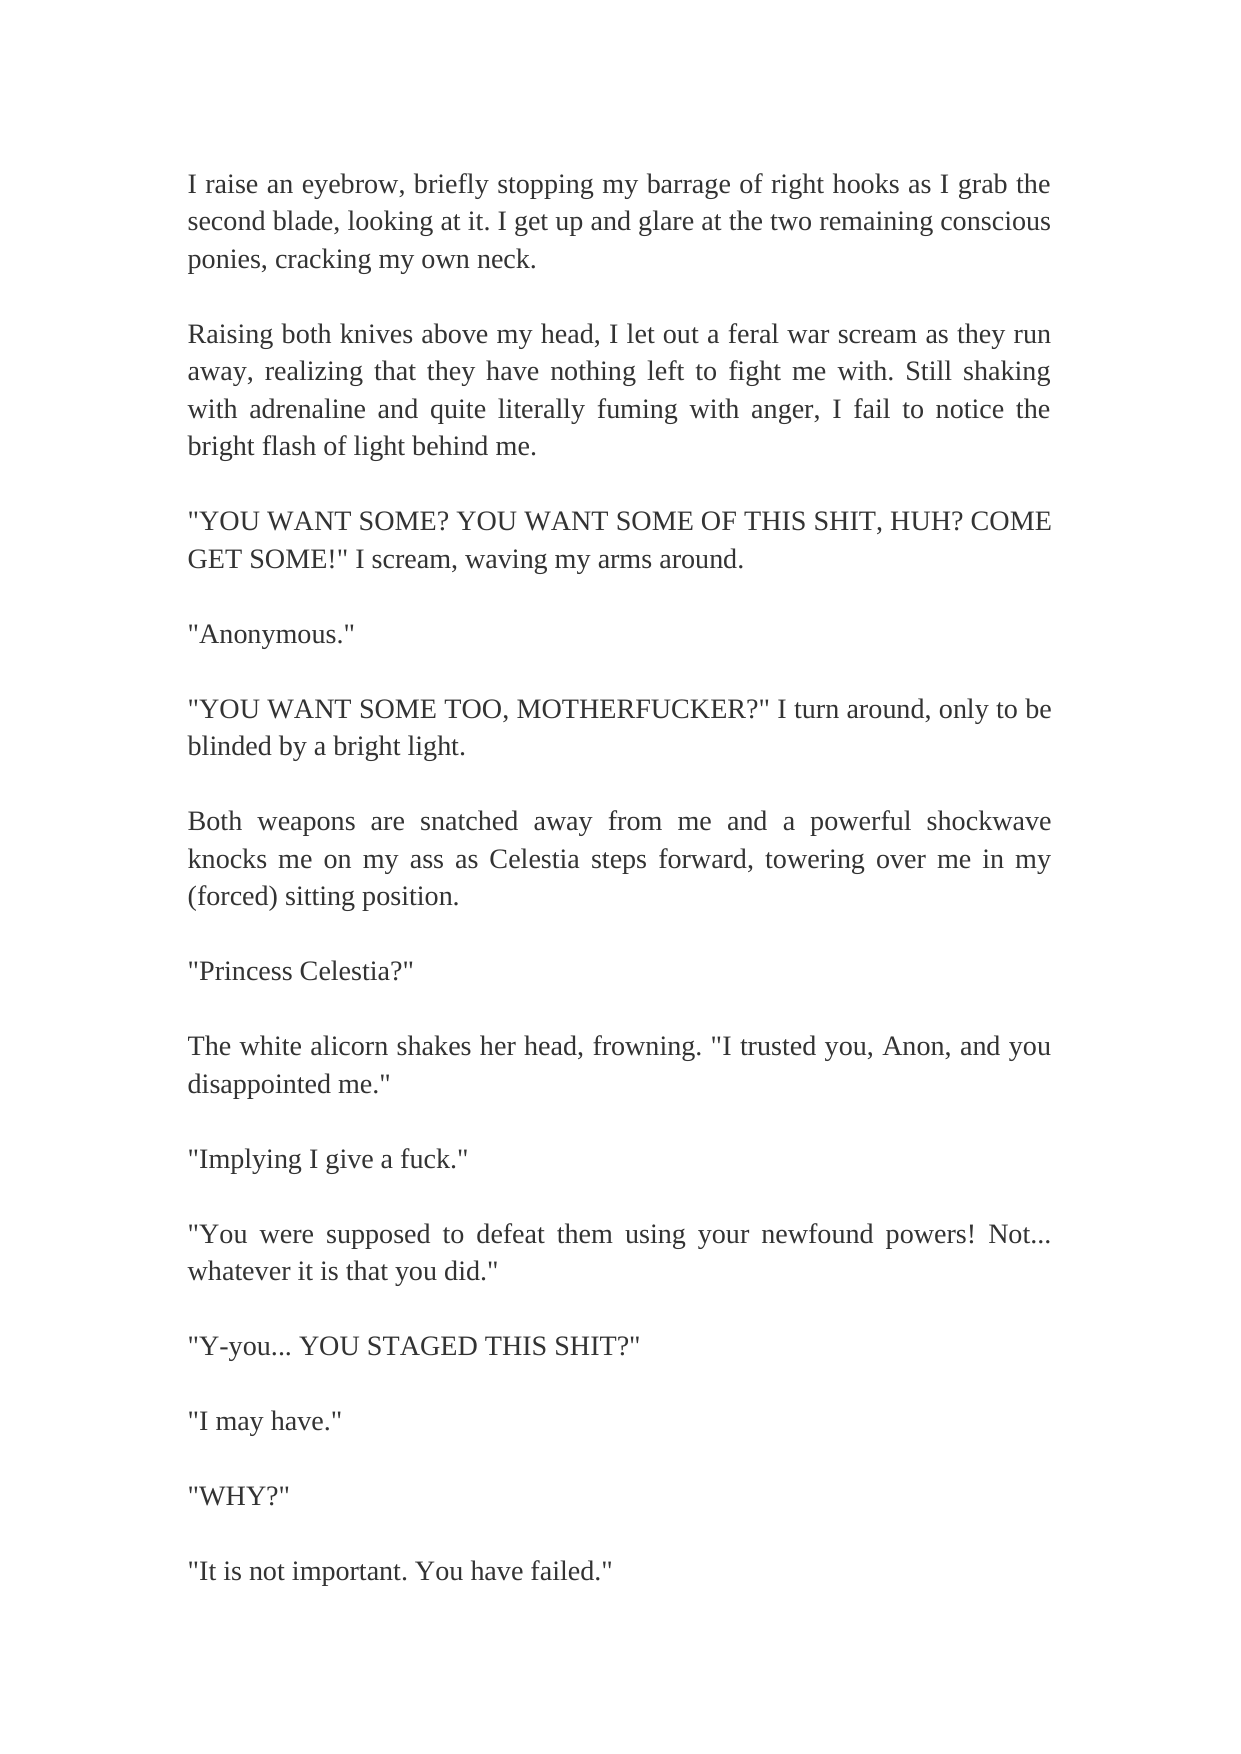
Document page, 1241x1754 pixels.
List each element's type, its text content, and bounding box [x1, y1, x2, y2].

text I raise an eyebrow, briefly stopping my barrage of right hooks as I grab the second blade, looking at it. I get up and glare at the two remaining conscious ponies, cracking my own neck. [187, 164, 1053, 277]
text "YOU WANT SOME TOO, MOTHERFUCKER?" I turn around, only to be blinded by a bright light. [187, 689, 1053, 764]
text "I may have." [187, 1402, 1053, 1439]
text The white alicorn shakes her head, frowning. "I trusted you, Anon, and you disappointed me." [187, 1027, 1053, 1102]
text "Anonymous." [187, 614, 1053, 652]
text Raising both knives above my head, I let out a feral war scream as they run away, realizing that they have nothing left to fight me with. Still shaking with adrenaline and quite literally fuming with anger, I fail to notice the bright flash of light behind me. [187, 314, 1053, 464]
text "Implying I give a fuck." [187, 1139, 1053, 1177]
text "You were supposed to defeat them using your newfound powers! Not... whatever it is that you did." [187, 1214, 1053, 1289]
text "WHY?" [187, 1477, 1053, 1514]
text "YOU WANT SOME? YOU WANT SOME OF THIS SHIT, HUH? COME GET SOME!" I scream, waving my arms around. [187, 502, 1053, 577]
text "It is not important. You have failed." [187, 1552, 1053, 1589]
text "Y-you... YOU STAGED THIS SHIT?" [187, 1327, 1053, 1364]
text "Princess Celestia?" [187, 952, 1053, 989]
text Both weapons are snatched away from me and a powerful shockwave knocks me on my ass as Celestia steps forward, towering over me in my (forced) sitting position. [187, 802, 1053, 914]
